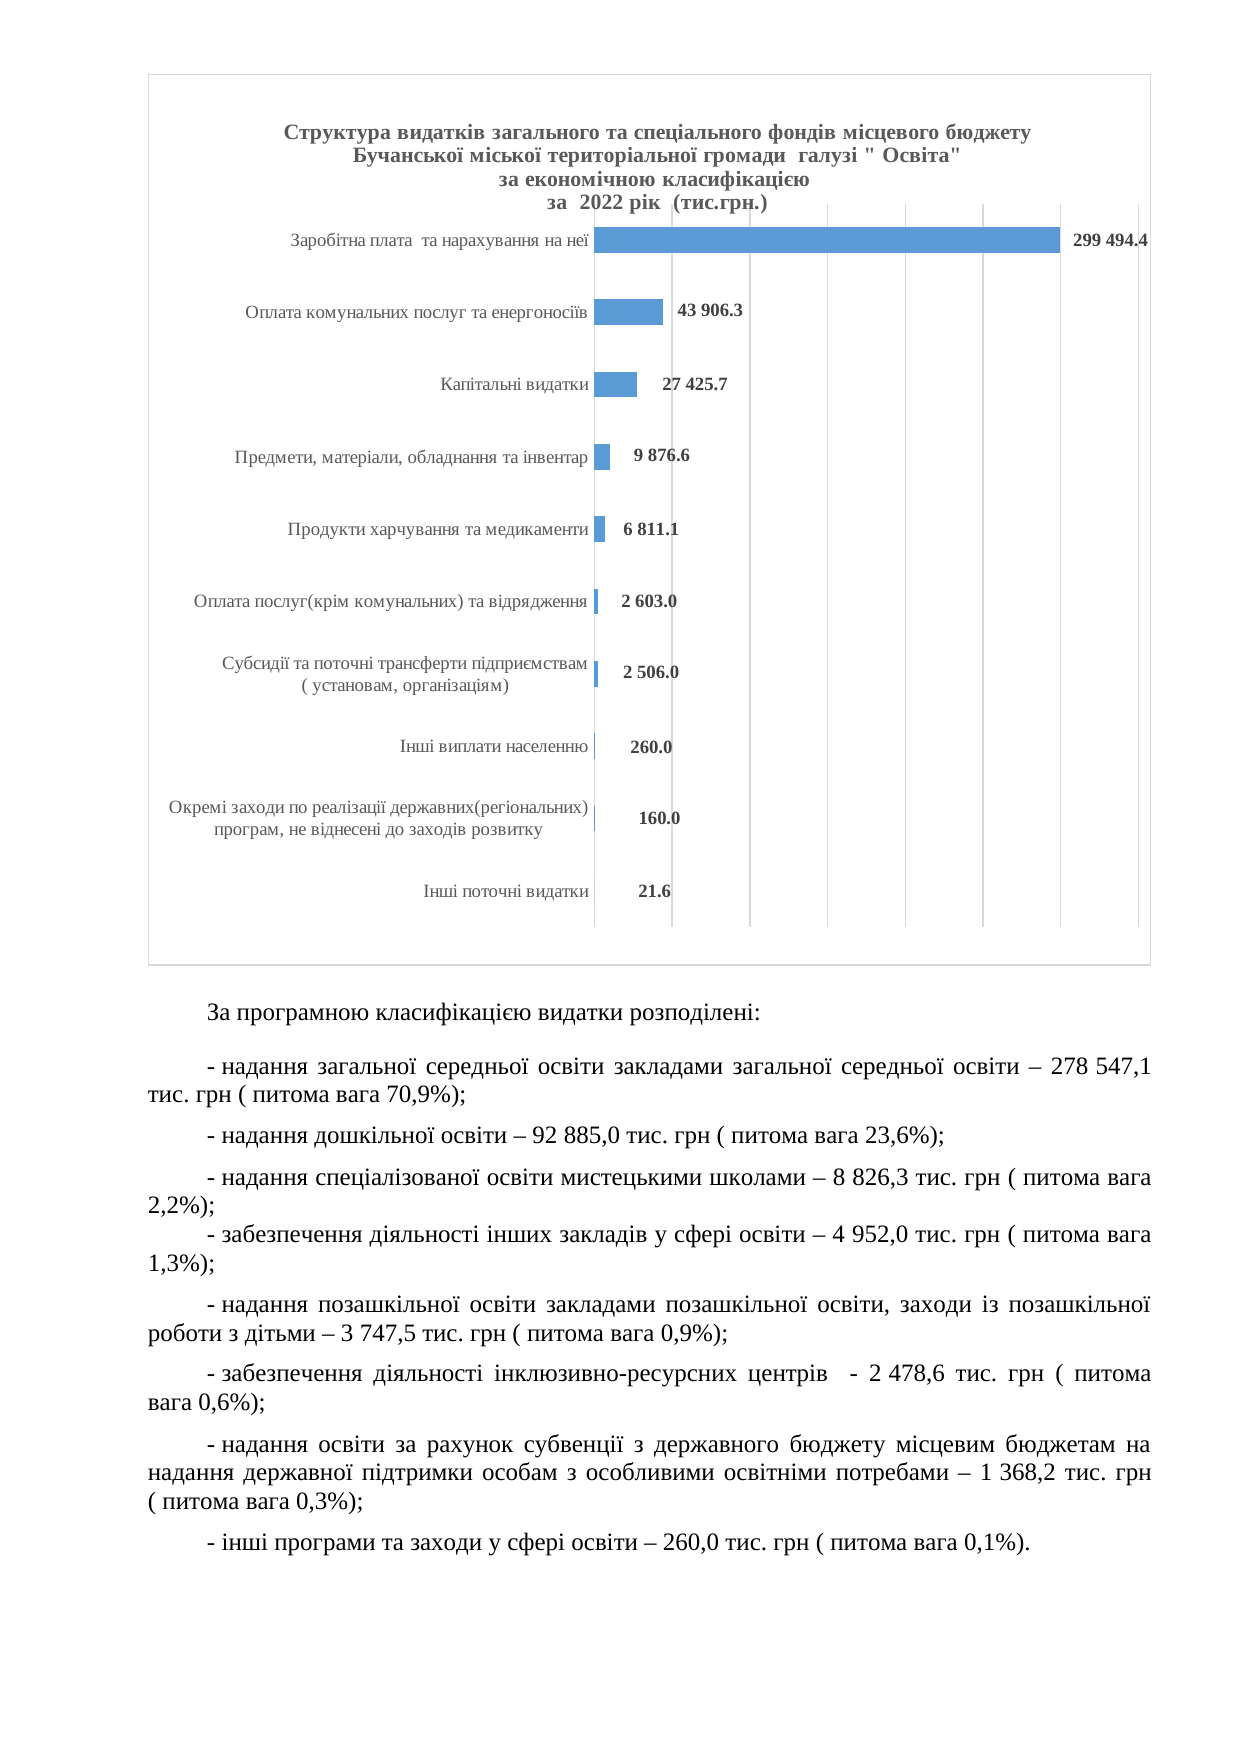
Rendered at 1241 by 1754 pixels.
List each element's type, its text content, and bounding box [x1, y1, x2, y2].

list надання спеціалізованої освіти мистецькими школами – 8 826,3 тис. грн ( питома вага 2,2%); [148, 1162, 1152, 1219]
list надання освіти за рахунок субвенції з державного бюджету місцевим бюджетам на надання державної підтримки особам з особливими освітніми потребами – 1 368,2 тис. грн ( питома вага 0,3%); [148, 1429, 1152, 1515]
list інші програми та заходи у сфері освіти – 260,0 тис. грн ( питома вага 0,1%). [148, 1527, 1152, 1556]
list надання позашкільної освіти закладами позашкільної освіти, заходи із позашкільної роботи з дітьми – 3 747,5 тис. грн ( питома вага 0,9%); [148, 1289, 1152, 1346]
list надання дошкільної освіти – 92 885,0 тис. грн ( питома вага 23,6%); [148, 1120, 1152, 1149]
list забезпечення діяльності інших закладів у сфері освіти – 4 952,0 тис. грн ( питома вага 1,3%); [148, 1219, 1152, 1277]
text За програмною класифікацією видатки розподілені: [148, 997, 1152, 1025]
list забезпечення діяльності інклюзивно-ресурсних центрів - 2 478,6 тис. грн ( питома вага 0,6%); [148, 1358, 1152, 1416]
list надання загальної середньої освіти закладами загальної середньої освіти – 278 547,1 тис. грн ( питома вага 70,9%); [148, 1051, 1152, 1108]
